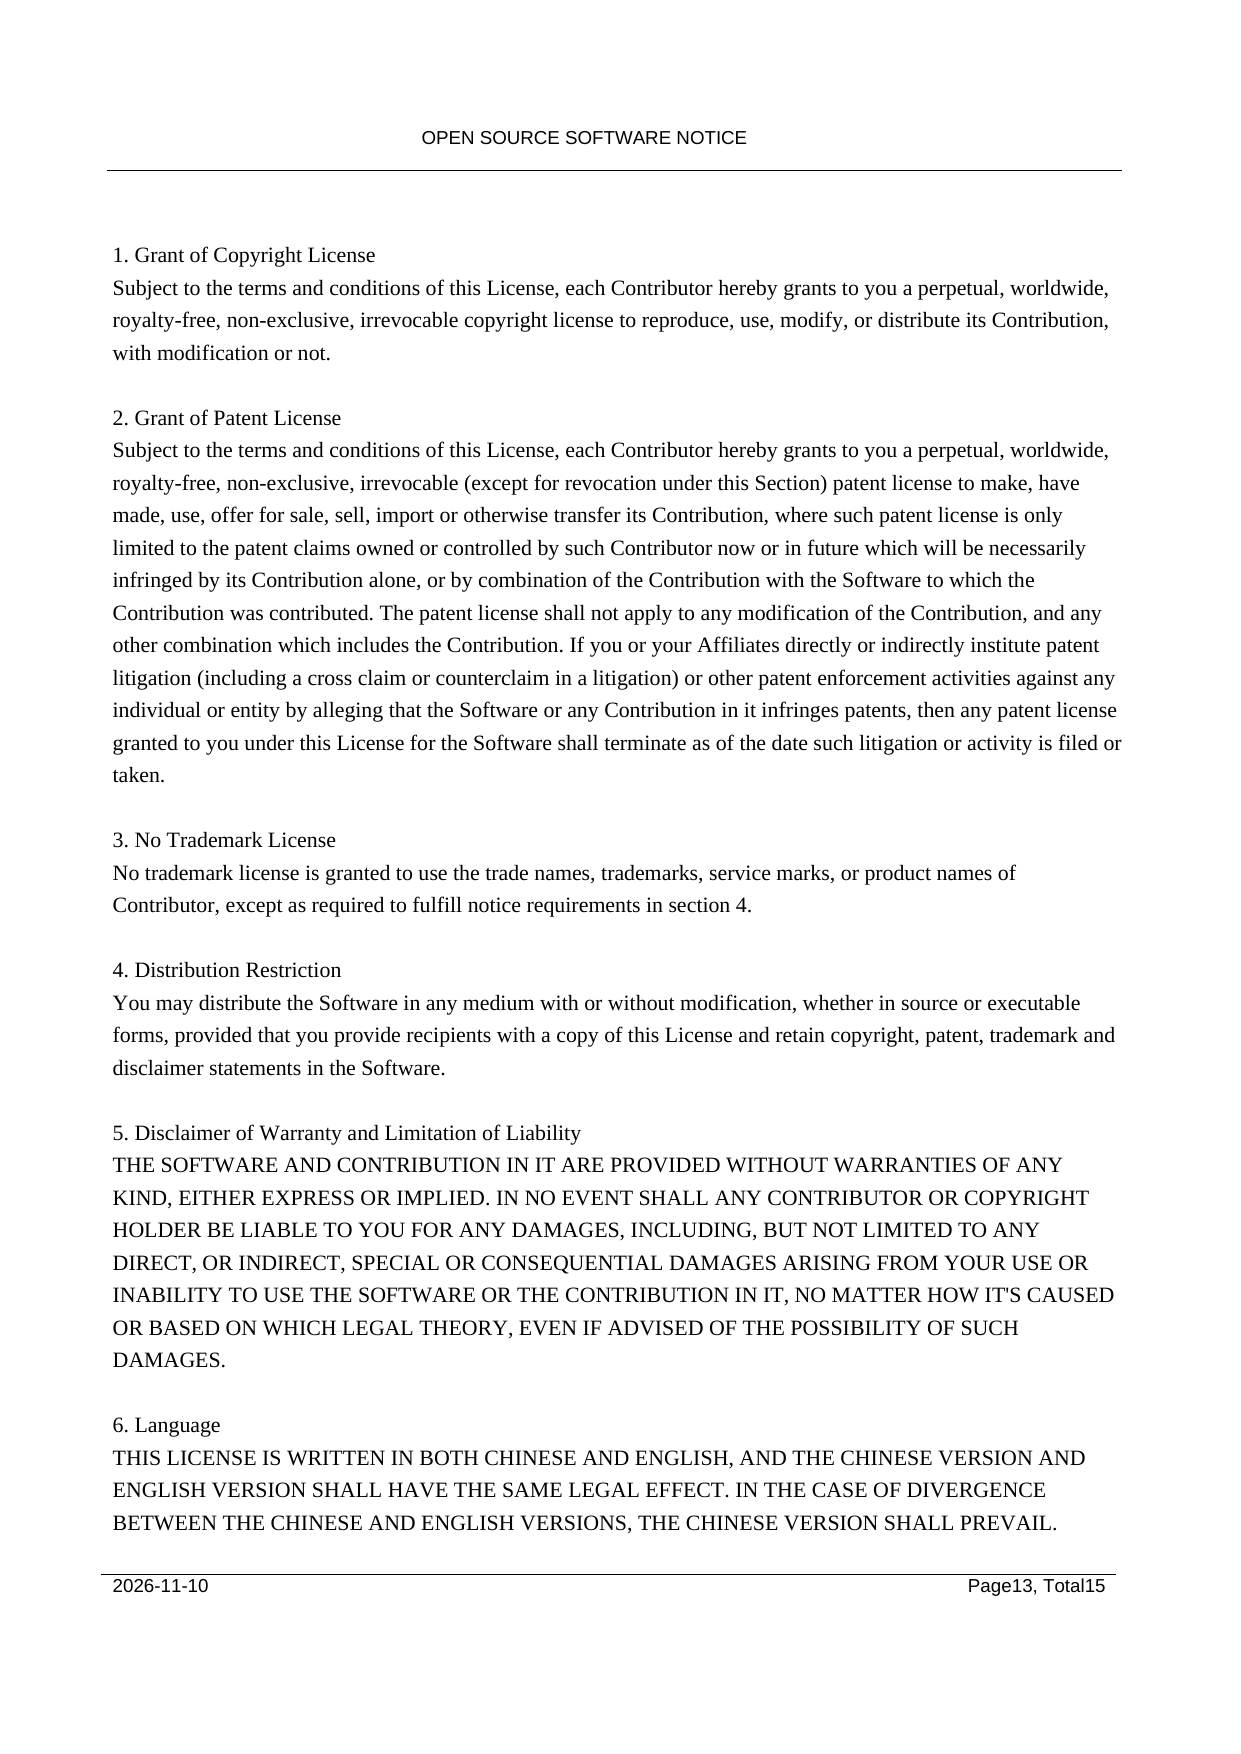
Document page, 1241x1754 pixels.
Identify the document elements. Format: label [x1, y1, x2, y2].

text [112, 206, 1128, 1539]
